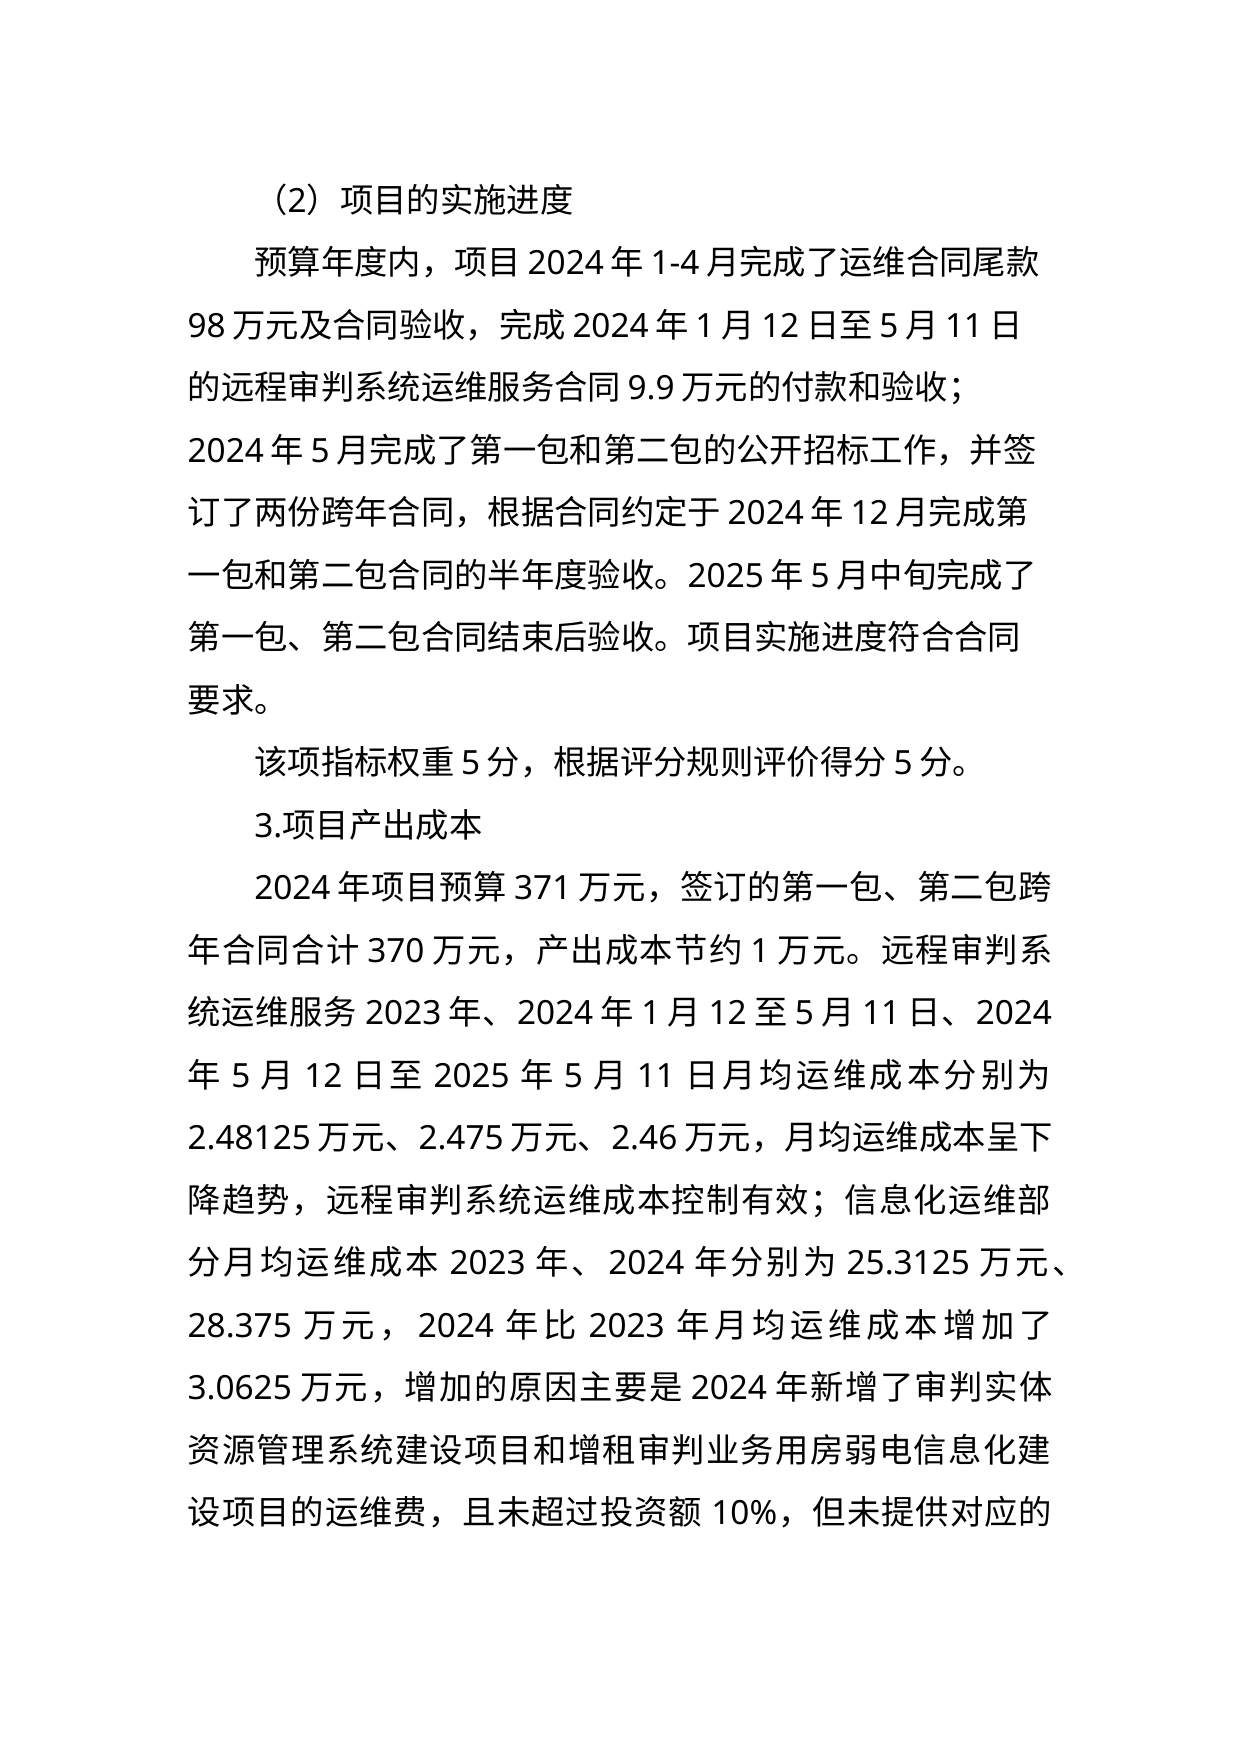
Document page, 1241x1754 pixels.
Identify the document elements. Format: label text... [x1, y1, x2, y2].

text 预算年度内，项目2024年1-4月完成了运维合同尾款98万元及合同验收，完成2024年1月12日至5月11日的远程审判系统运维服务合同9.9万元的付款和验收；2024年5月完成了第一包和第二包的公开招标工作，并签订了两份跨年合同，根据合同约定于2024年12月完成第一包和第二包合同的半年度验收。2025年5月中旬完成了第一包、第二包合同结束后验收。项目实施进度符合合同要求。 [187, 224, 1053, 724]
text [187, 849, 1053, 1537]
text 该项指标权重5分，根据评分规则评价得分5分。 [187, 724, 1053, 787]
text 3.项目产出成本 [187, 787, 1053, 849]
text （2）项目的实施进度 [187, 162, 1053, 224]
